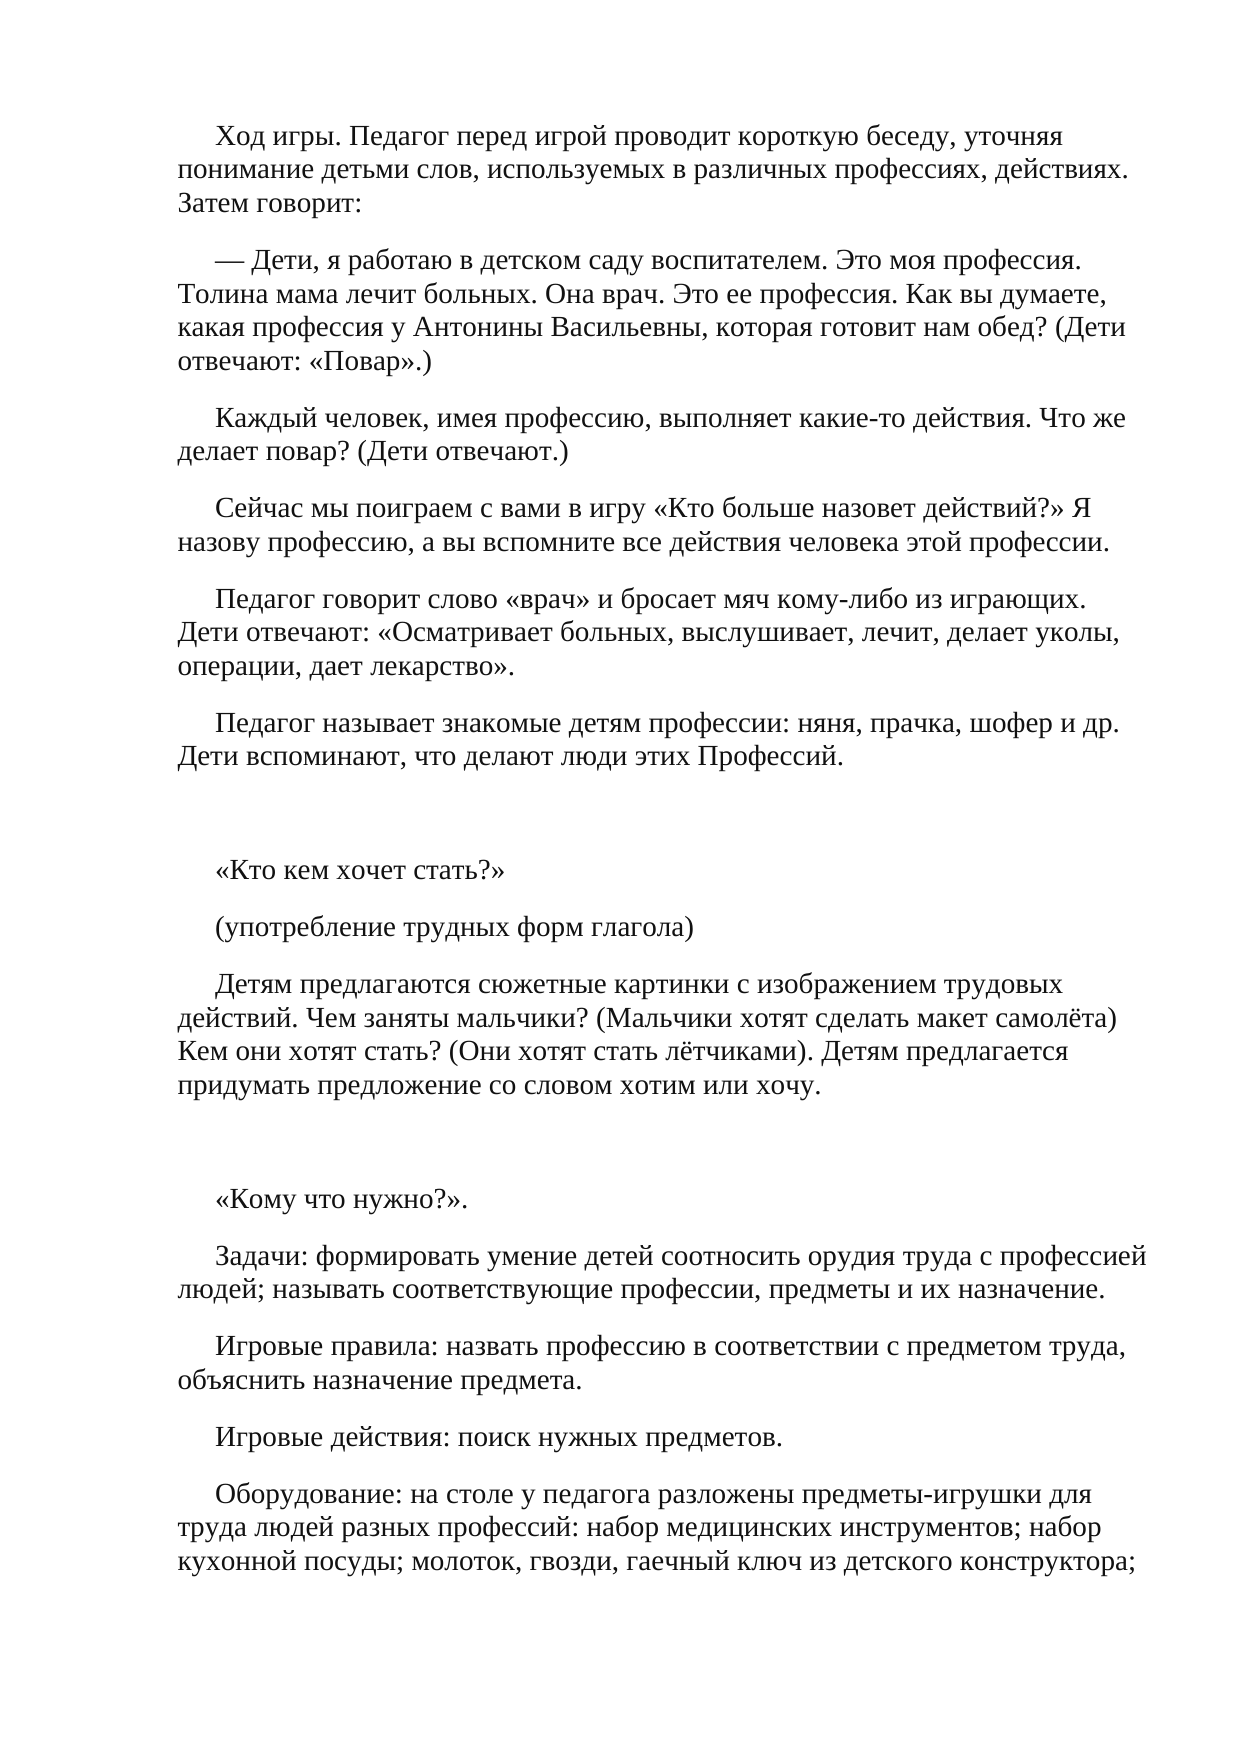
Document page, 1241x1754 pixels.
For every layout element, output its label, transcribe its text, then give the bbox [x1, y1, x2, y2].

text Каждый человек, имея профессию, выполняет какие-то действия. Что же делает повар? (Дети отвечают.) [177, 400, 1152, 467]
text «Кому что нужно?». [177, 1181, 1152, 1214]
text Задачи: формировать умение детей соотносить орудия труда с профессией людей; называть соответствующие профессии, предметы и их назначение. [177, 1238, 1152, 1305]
text — Дети, я работаю в детском саду воспитателем. Это моя профессия. Толина мама лечит больных. Она врач. Это ее профессия. Как вы думаете, какая профессия у Антонины Васильевны, которая готовит нам обед? (Дети отвечают: «Повар».) [177, 242, 1152, 376]
text Детям предлагаются сюжетные картинки с изображением трудовых действий. Чем заняты мальчики? (Мальчики хотят сделать макет самолёта) Кем они хотят стать? (Они хотят стать лётчиками). Детям предлагается придумать предложение со словом хотим или хочу. [177, 966, 1152, 1101]
text Игровые действия: поиск нужных предметов. [177, 1419, 1152, 1452]
text Педагог говорит слово «врач» и бросает мяч кому-либо из играющих. Дети отвечают: «Осматривает больных, выслушивает, лечит, делает уколы, операции, дает лекарство». [177, 581, 1152, 681]
text Ход игры. Педагог перед игрой проводит короткую беседу, уточняя понимание детьми слов, используемых в различных профессиях, действиях. Затем говорит: [177, 118, 1152, 219]
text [177, 1476, 1152, 1577]
text Сейчас мы поиграем с вами в игру «Кто больше назовет действий?» Я назову профессию, а вы вспомните все действия человека этой профессии. [177, 490, 1152, 557]
text Педагог называет знакомые детям профессии: няня, прачка, шофер и др. Дети вспоминают, что делают люди этих Профессий. [177, 705, 1152, 772]
text «Кто кем хочет стать?» [177, 852, 1152, 886]
text (употребление трудных форм глагола) [177, 909, 1152, 943]
text Игровые правила: назвать профессию в соответствии с предметом труда, объяснить назначение предмета. [177, 1328, 1152, 1396]
